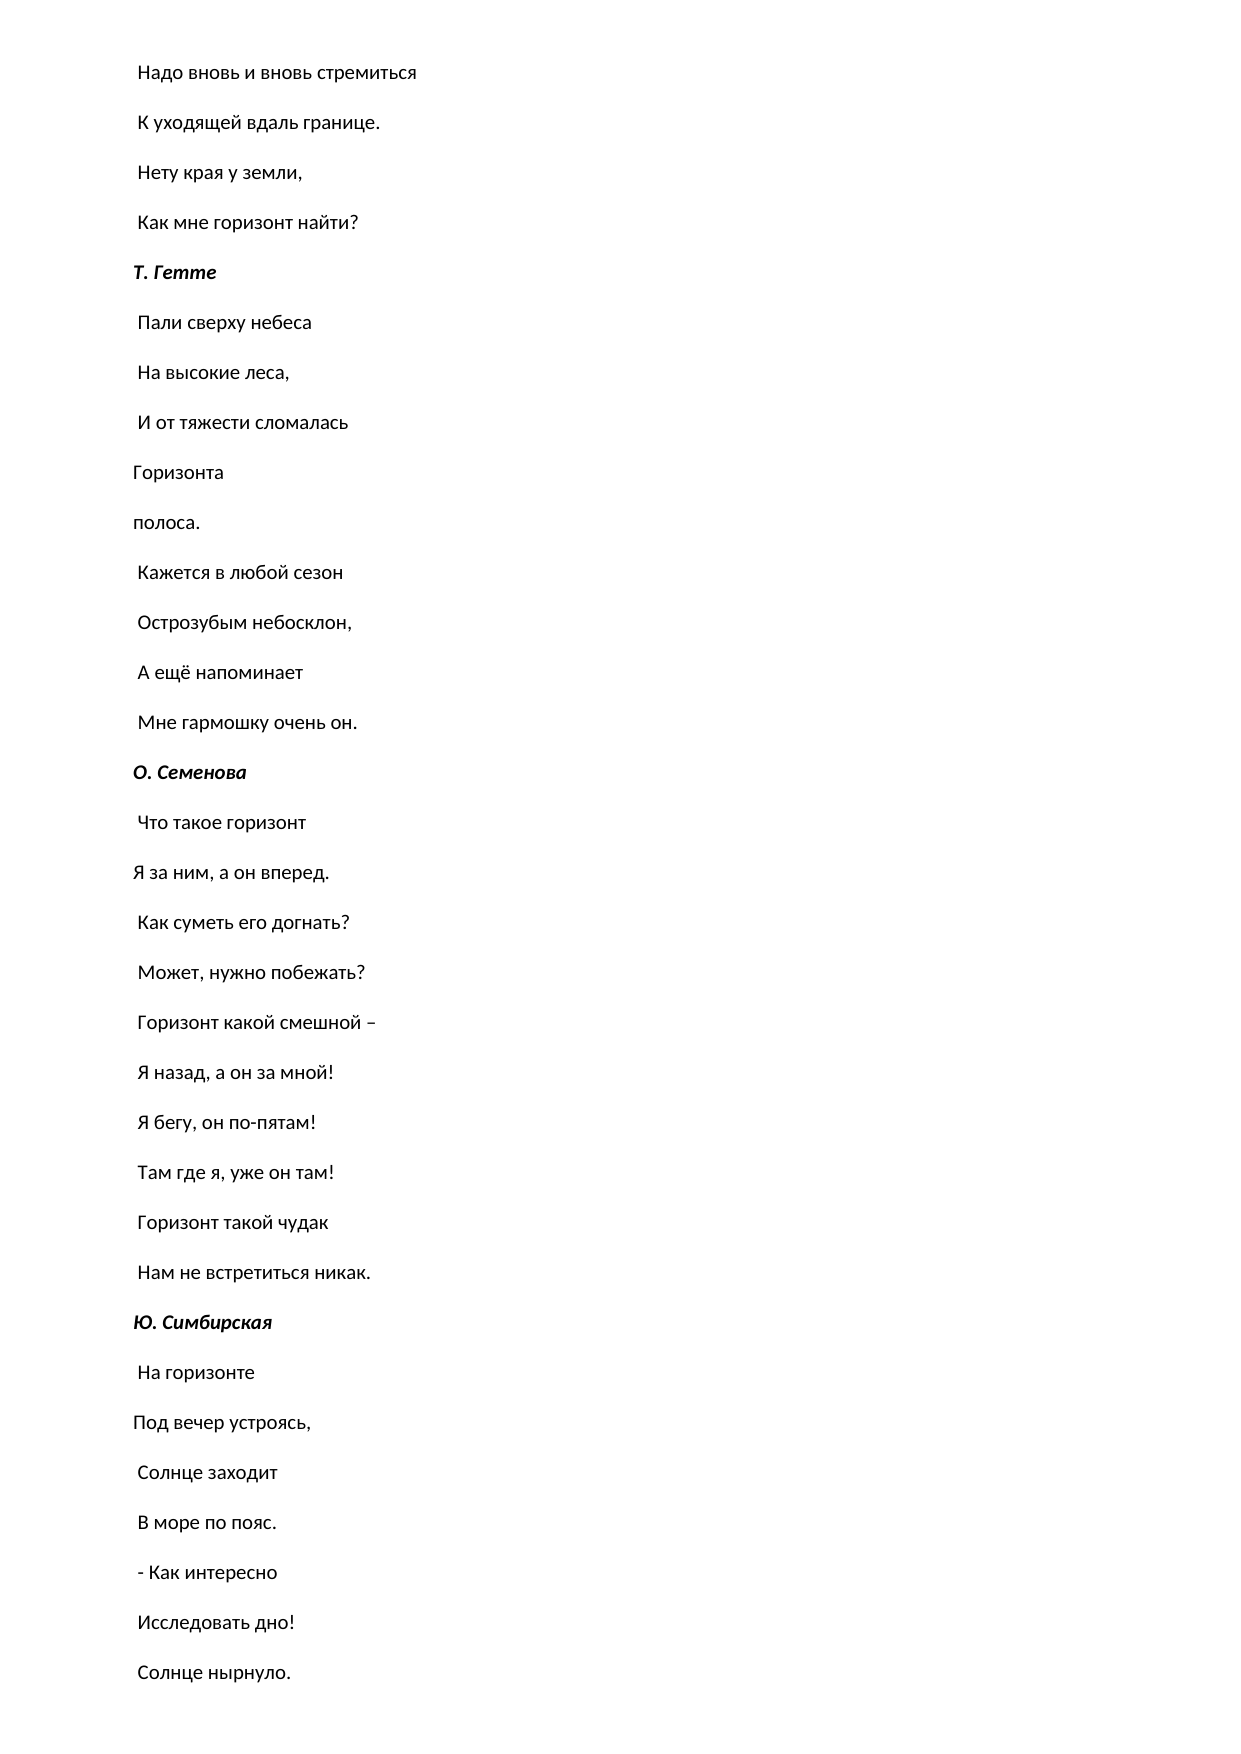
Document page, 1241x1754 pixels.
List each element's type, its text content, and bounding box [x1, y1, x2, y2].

text А ещё напоминает [59, 659, 1152, 684]
text Ю. Симбирская [59, 1309, 1152, 1334]
text В море по пояс. [59, 1509, 1152, 1534]
text Что такое горизонт [59, 809, 1152, 834]
text К уходящей вдаль границе. [59, 109, 1152, 134]
text Мне гармошку очень он. [59, 709, 1152, 734]
text На высокие леса, [59, 359, 1152, 384]
text Горизонта [59, 459, 1152, 484]
text Надо вновь и вновь стремиться [59, 59, 1152, 84]
text Я за ним, а он вперед. [59, 859, 1152, 884]
text Кажется в любой сезон [59, 559, 1152, 584]
text И от тяжести сломалась [59, 409, 1152, 434]
text Исследовать дно! [59, 1609, 1152, 1634]
text Там где я, уже он там! [59, 1159, 1152, 1184]
text Как мне горизонт найти? [59, 209, 1152, 234]
text Я назад, а он за мной! [59, 1059, 1152, 1084]
text Под вечер устроясь, [59, 1409, 1152, 1434]
text На горизонте [59, 1359, 1152, 1384]
text Горизонт такой чудак [59, 1209, 1152, 1234]
text Т. Гетте [59, 259, 1152, 284]
text Горизонт какой смешной – [59, 1009, 1152, 1034]
text - Как интересно [59, 1559, 1152, 1584]
text Я бегу, он по-пятам! [59, 1109, 1152, 1134]
text Солнце нырнуло. [59, 1659, 1152, 1684]
text Солнце заходит [59, 1459, 1152, 1484]
text Острозубым небосклон, [59, 609, 1152, 634]
text О. Семенова [59, 759, 1152, 784]
text Нам не встретиться никак. [59, 1259, 1152, 1284]
text Пали сверху небеса [59, 309, 1152, 334]
text Может, нужно побежать? [59, 959, 1152, 984]
text Нету края у земли, [59, 159, 1152, 184]
text полоса. [59, 509, 1152, 534]
text Как суметь его догнать? [59, 909, 1152, 934]
